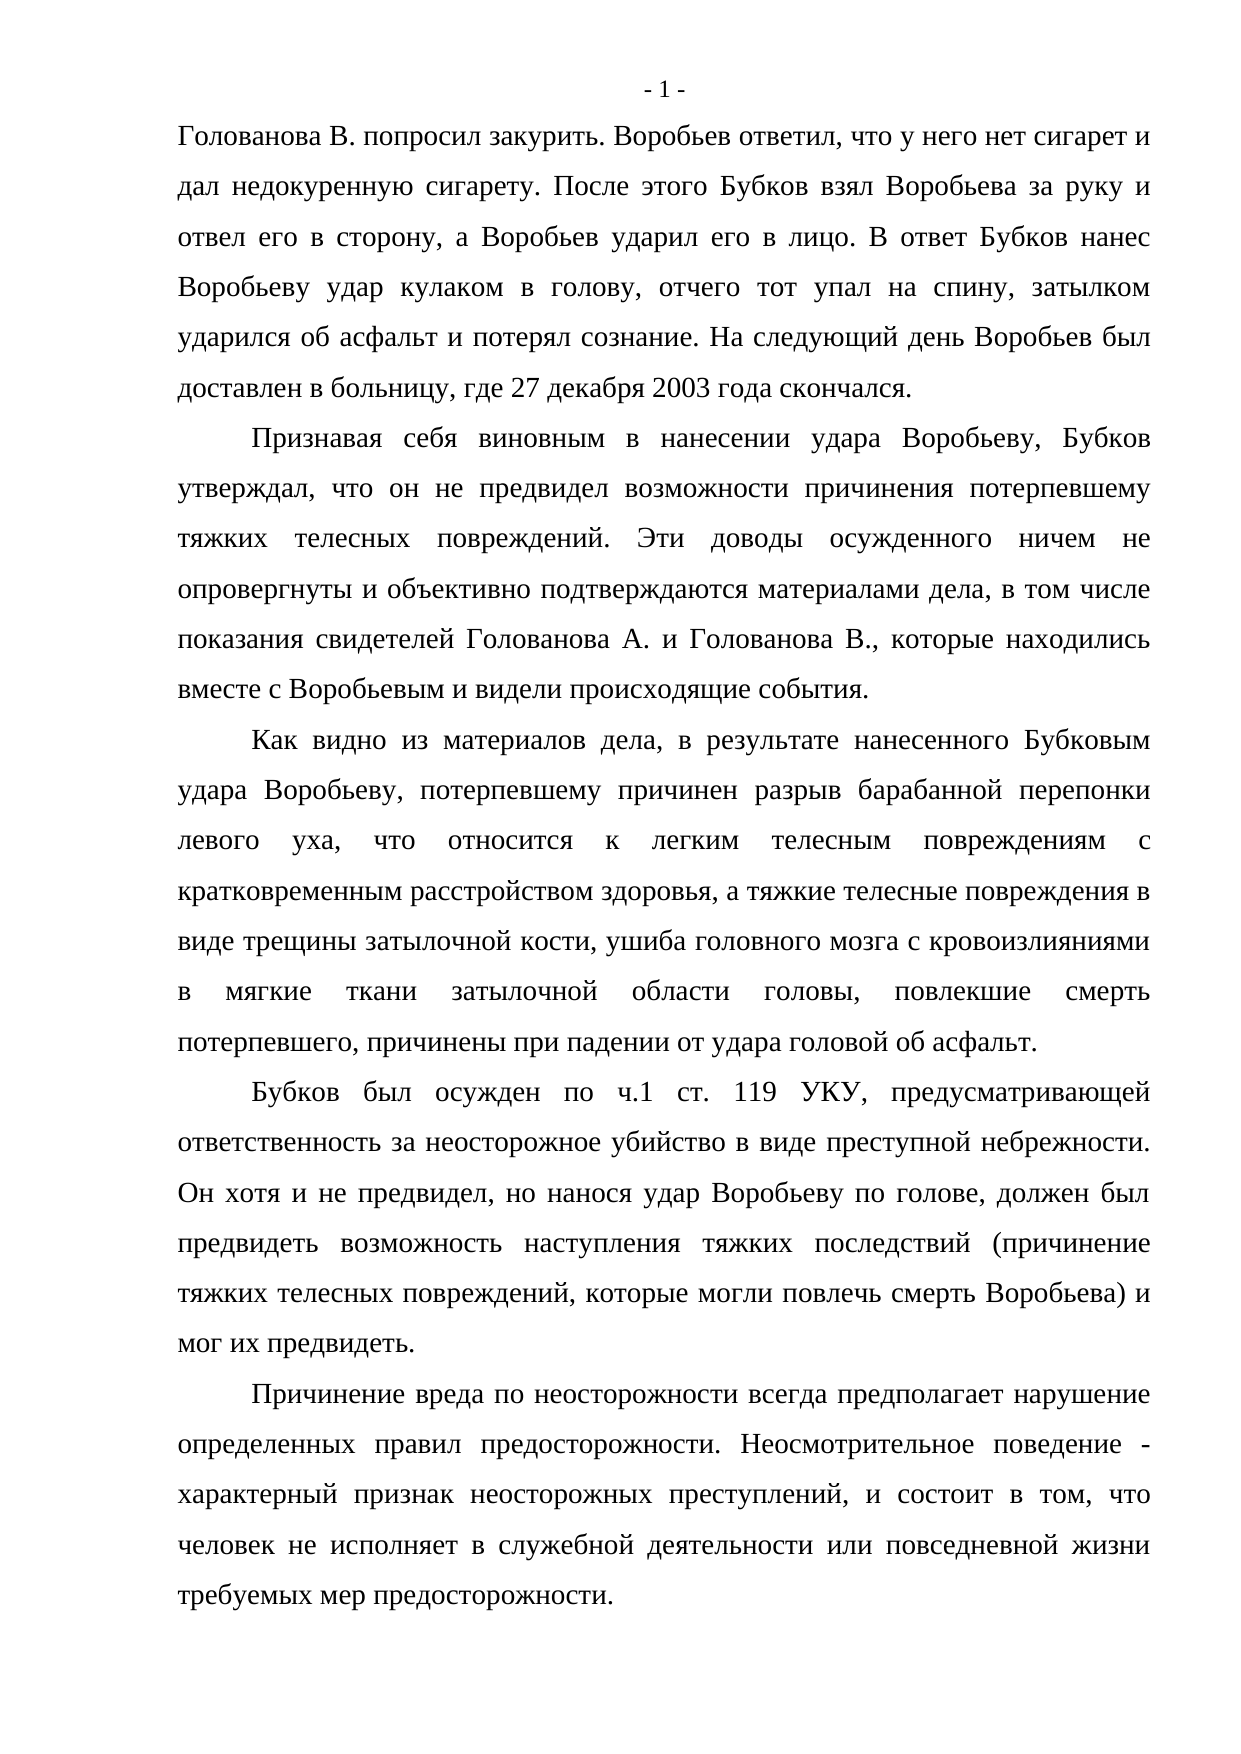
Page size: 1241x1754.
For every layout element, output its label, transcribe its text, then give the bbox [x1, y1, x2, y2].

text Причинение вреда по неосторожности всегда предполагает нарушение определенных правил предосторожности. Неосмотрительное поведение - характерный признак неосторожных преступлений, и состоит в том, что человек не исполняет в служебной деятельности или повседневной жизни требуемых мер предосторожности. [177, 1376, 1152, 1611]
text Признавая себя виновным в нанесении удара Воробьеву, Бубков утверждал, что он не предвидел возможности причинения потерпевшему тяжких телесных повреждений. Эти доводы осужденного ничем не опровергнуты и объективно подтверждаются материалами дела, в том числе показания свидетелей Голованова А. и Голованова В., которые находились вместе с Воробьевым и видели происходящие события. [177, 420, 1152, 705]
text Бубков был осужден по ч.1 ст. 119 УКУ, предусматривающей ответственность за неосторожное убийство в виде преступной небрежности. Он хотя и не предвидел, но нанося удар Воробьеву по голове, должен был предвидеть возможность наступления тяжких последствий (причинение тяжких телесных повреждений, которые могли повлечь смерть Воробьева) и мог их предвидеть. [177, 1074, 1152, 1359]
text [177, 118, 1152, 403]
text Как видно из материалов дела, в результате нанесенного Бубковым удара Воробьеву, потерпевшему причинен разрыв барабанной перепонки левого уха, что относится к легким телесным повреждениям с кратковременным расстройством здоровья, а тяжкие телесные повреждения в виде трещины затылочной кости, ушиба головного мозга с кровоизлияниями в мягкие ткани затылочной области головы, повлекшие смерть потерпевшего, причинены при падении от удара головой об асфальт. [177, 722, 1152, 1057]
